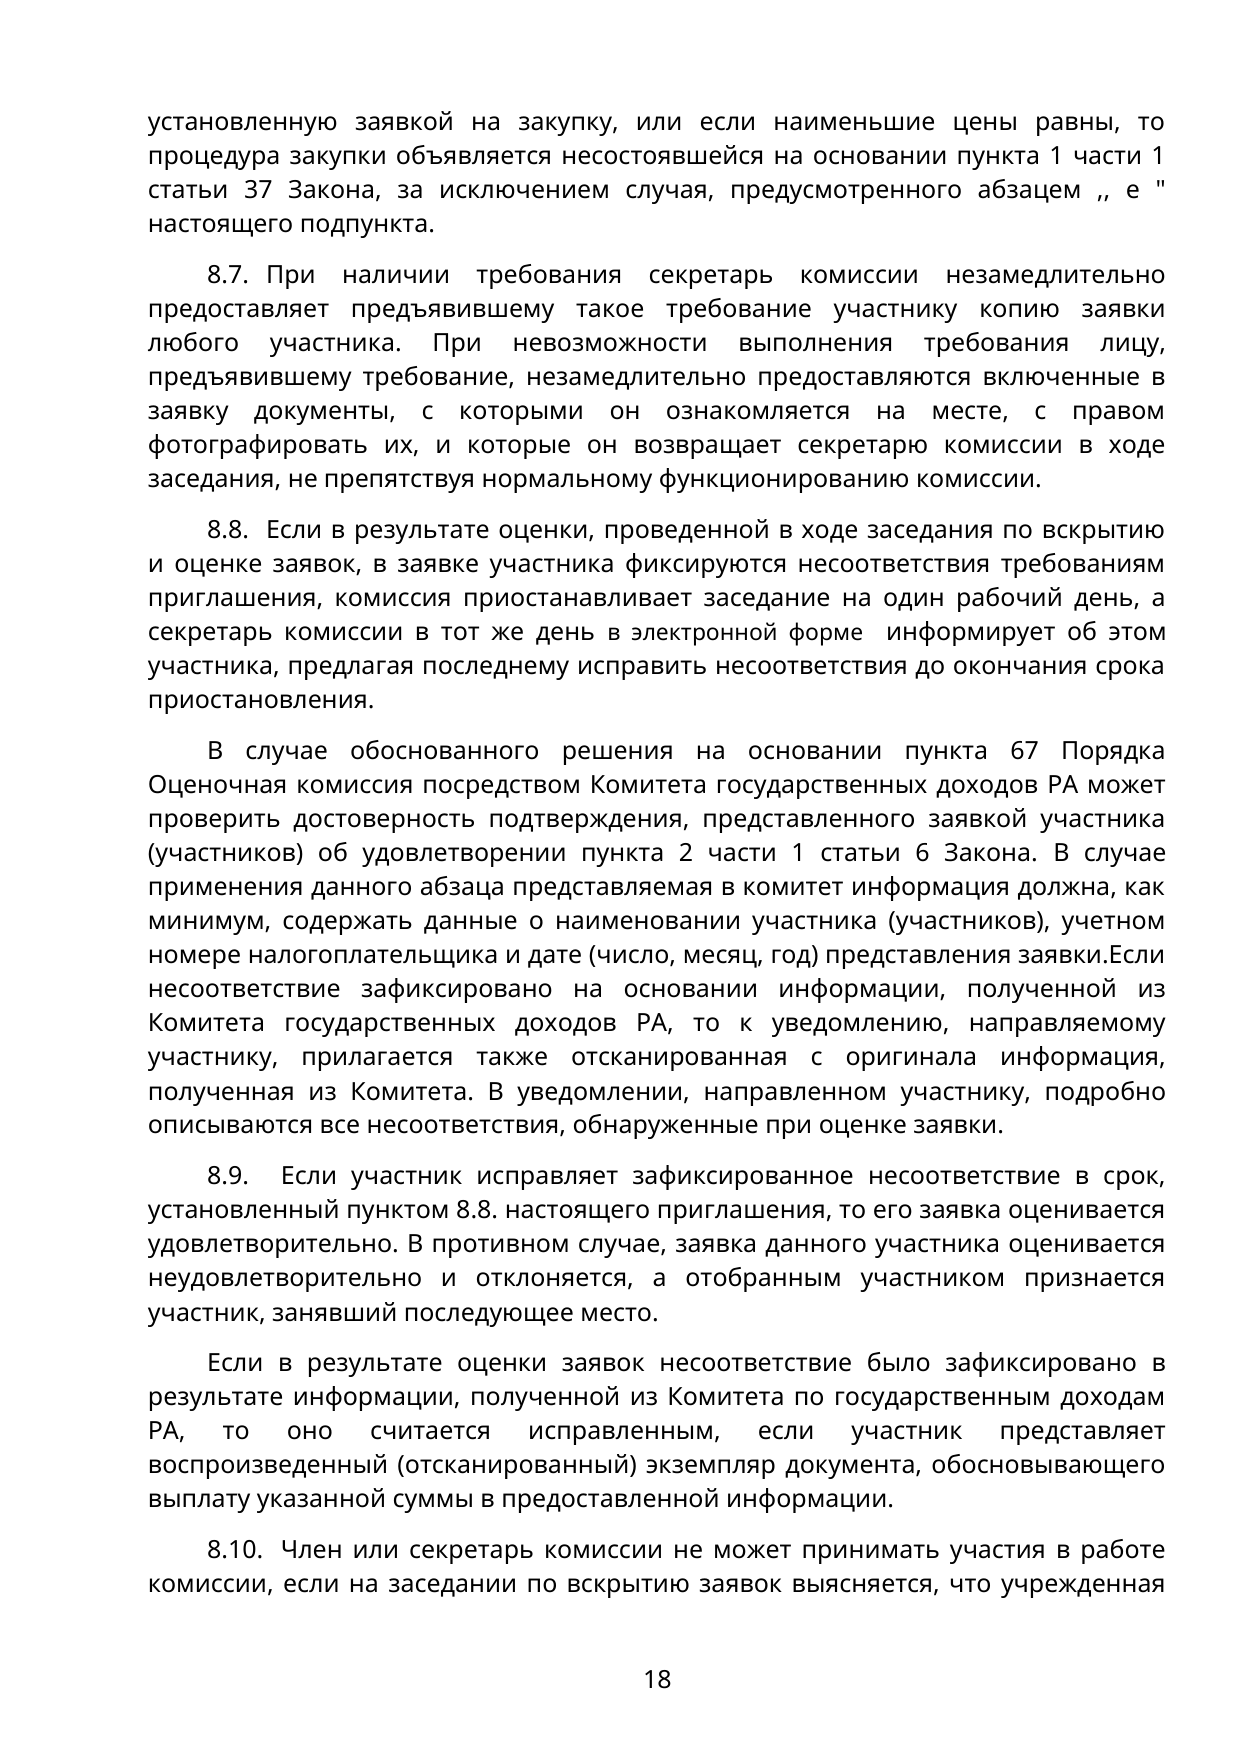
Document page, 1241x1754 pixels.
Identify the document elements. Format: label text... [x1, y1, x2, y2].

text Если в результате оценки заявок несоответствие было зафиксировано в результате информации, полученной из Комитета по государственным доходам РА, то оно считается исправленным, если участник представляет воспроизведенный (отсканированный) экземпляр документа, обосновывающего выплату указанной суммы в предоставленной информации. [148, 1345, 1167, 1515]
text 8.8. Если в результате оценки, проведенной в ходе заседания по вскрытию и оценке заявок, в заявке участника фиксируются несоответствия требованиям приглашения, комиссия приостанавливает заседание на один рабочий день, а секретарь комиссии в тот же день в электронной форме информирует об этом участника, предлагая последнему исправить несоответствия до окончания срока приостановления. [148, 511, 1167, 716]
text 8.7. При наличии требования секретарь комиссии незамедлительно предоставляет предъявившему такое требование участнику копию заявки любого участника. При невозможности выполнения требования лицу, предъявившему требование, незамедлительно предоставляются включенные в заявку документы, с которыми он ознакомляется на месте, с правом фотографировать их, и которые он возвращает секретарю комиссии в ходе заседания, не препятствуя нормальному функционированию комиссии. [148, 256, 1167, 495]
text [148, 103, 1167, 240]
text В случае обоснованного решения на основании пункта 67 Порядка Оценочная комиссия посредством Комитета государственных доходов РА может проверить достоверность подтверждения, представленного заявкой участника (участников) об удовлетворении пункта 2 части 1 статьи 6 Закона. В случае применения данного абзаца представляемая в комитет информация должна, как минимум, содержать данные о наименовании участника (участников), учетном номере налогоплательщика и дате (число, месяц, год) представления заявки.Если несоответствие зафиксировано на основании информации, полученной из Комитета государственных доходов РА, то к уведомлению, направляемому участнику, прилагается также отсканированная с оригинала информация, полученная из Комитета. В уведомлении, направленном участнику, подробно описываются все несоответствия, обнаруженные при оценке заявки. [148, 732, 1167, 1141]
text 8.9. Если участник исправляет зафиксированное несоответствие в срок, установленный пунктом 8.8. настоящего приглашения, то его заявка оценивается удовлетворительно. В противном случае, заявка данного участника оценивается неудовлетворительно и отклоняется, а отобранным участником признается участник, занявший последующее место. [148, 1158, 1167, 1328]
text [148, 1532, 1167, 1600]
